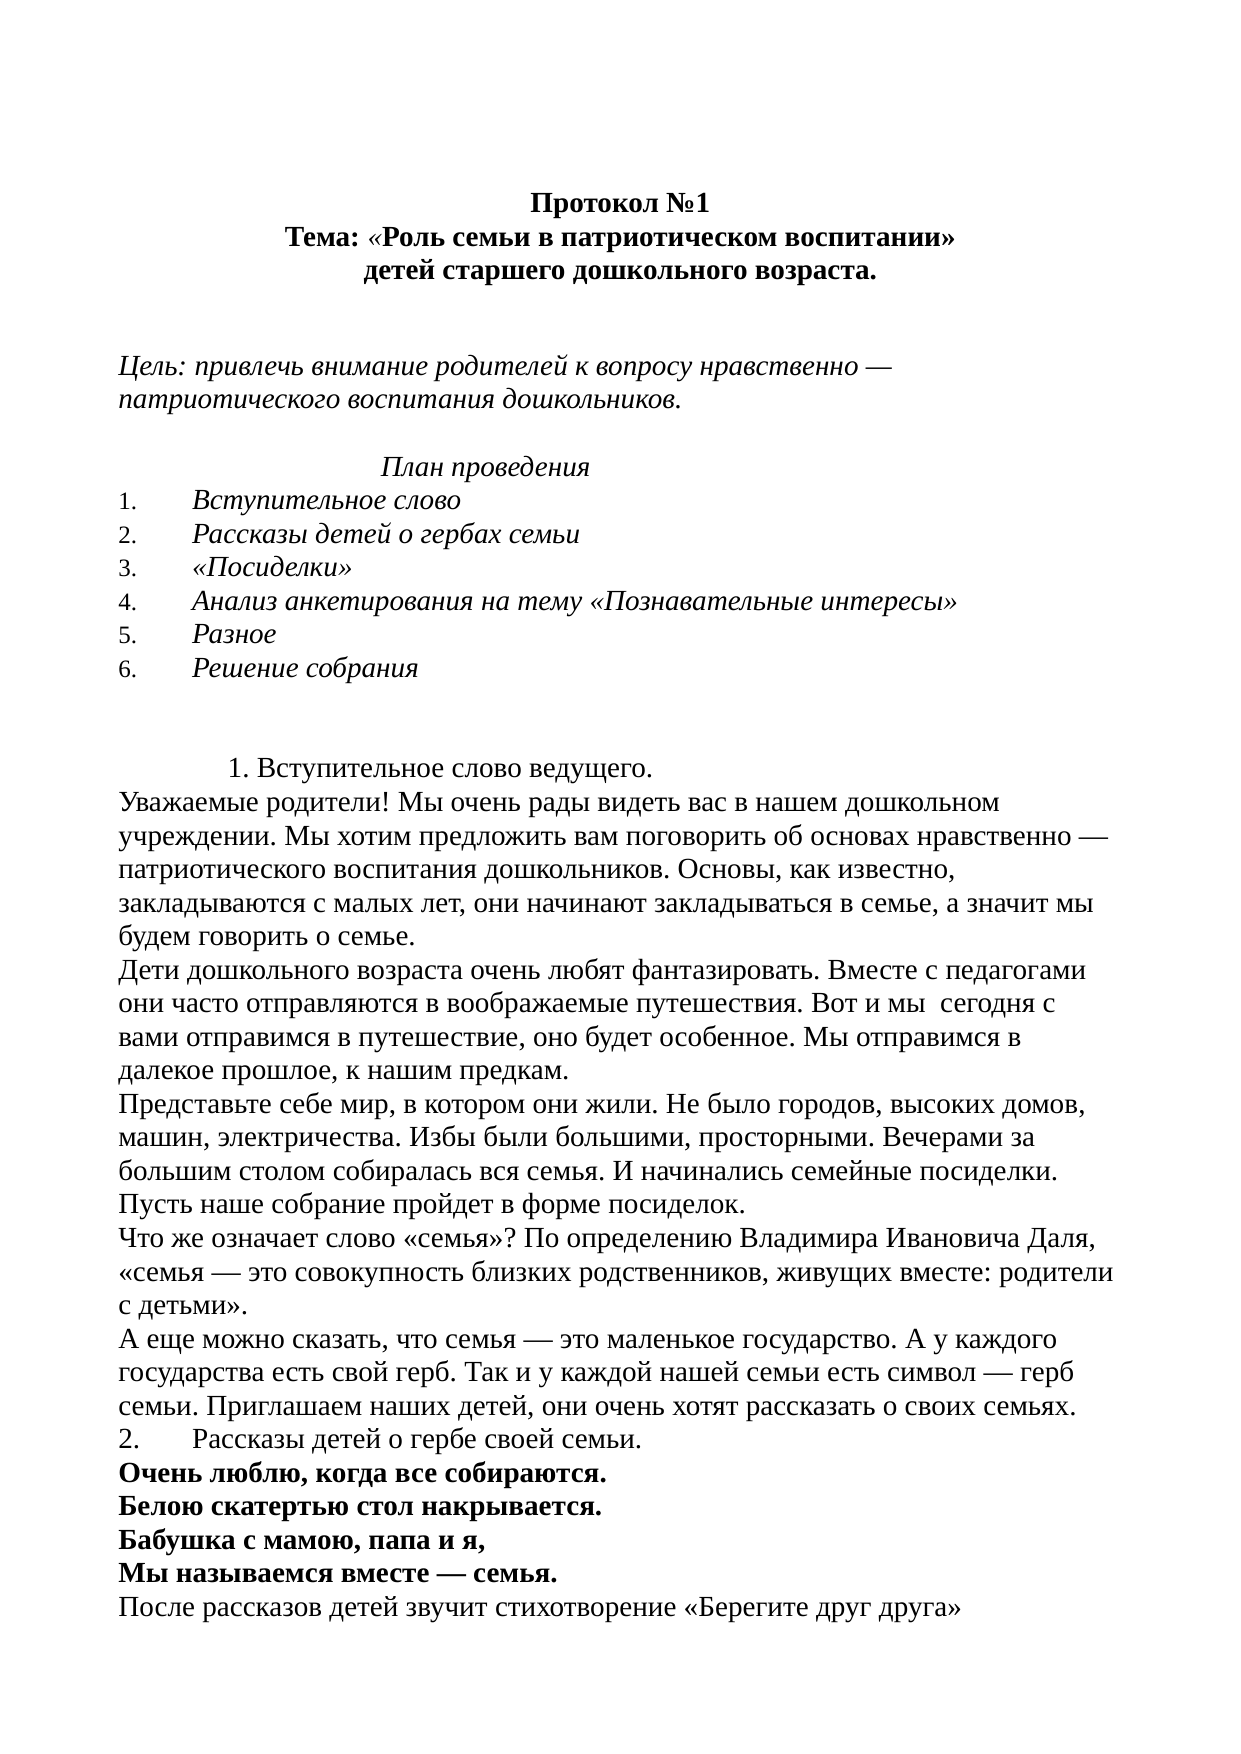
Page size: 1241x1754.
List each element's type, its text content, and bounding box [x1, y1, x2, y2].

text 1. Вступительное слово ведущего. [118, 751, 1122, 784]
list Рассказы детей о гербах семьи [118, 516, 1122, 549]
text Протокол №1 [118, 185, 1122, 219]
list «Посиделки» [118, 549, 1122, 583]
text Мы называемся вместе — семья. [118, 1556, 1122, 1589]
list Разное [118, 616, 1122, 650]
text Очень люблю, когда все собираются. [118, 1455, 1122, 1488]
list Анализ анкетирования на тему «Познавательные интересы» [118, 583, 1122, 616]
text А еще можно сказать, что семья — это маленькое государство. А у каждого государства есть свой герб. Так и у каждой нашей семьи есть символ — герб семьи. Приглашаем наших детей, они очень хотят рассказать о своих семьях. [118, 1321, 1122, 1421]
text Дети дошкольного возраста очень любят фантазировать. Вместе с педагогами они часто отправляются в воображаемые путешествия. Вот и мы сегодня с вами отправимся в путешествие, оно будет особенное. Мы отправимся в далекое прошлое, к нашим предкам. [118, 952, 1122, 1086]
list Решение собрания [118, 650, 1122, 683]
text Представьте себе мир, в котором они жили. Не было городов, высоких домов, машин, электричества. Избы были большими, просторными. Вечерами за большим столом собиралась вся семья. И начинались семейные посиделки. Пусть наше собрание пройдет в форме посиделок. [118, 1086, 1122, 1220]
text Белою скатертью стол накрывается. [118, 1488, 1122, 1522]
list Рассказы детей о гербе своей семьи. [118, 1421, 1122, 1455]
text детей старшего дошкольного возраста. [118, 252, 1122, 286]
text Бабушка с мамою, папа и я, [118, 1522, 1122, 1556]
text План проведения [118, 449, 1122, 482]
list Вступительное слово [118, 482, 1122, 516]
text После рассказов детей звучит стихотворение «Берегите друг друга» [118, 1589, 1122, 1623]
text Цель: привлечь внимание родителей к вопросу нравственно — патриотического воспитания дошкольников. [118, 348, 1122, 415]
text Тема: «Роль семьи в патриотическом воспитании» [118, 219, 1122, 252]
text Уважаемые родители! Мы очень рады видеть вас в нашем дошкольном учреждении. Мы хотим предложить вам поговорить об основах нравственно — патриотического воспитания дошкольников. Основы, как известно, закладываются с малых лет, они начинают закладываться в семье, а значит мы будем говорить о семье. [118, 784, 1122, 952]
text Что же означает слово «семья»? По определению Владимира Ивановича Даля, «семья — это совокупность близких родственников, живущих вместе: родители с детьми». [118, 1220, 1122, 1321]
